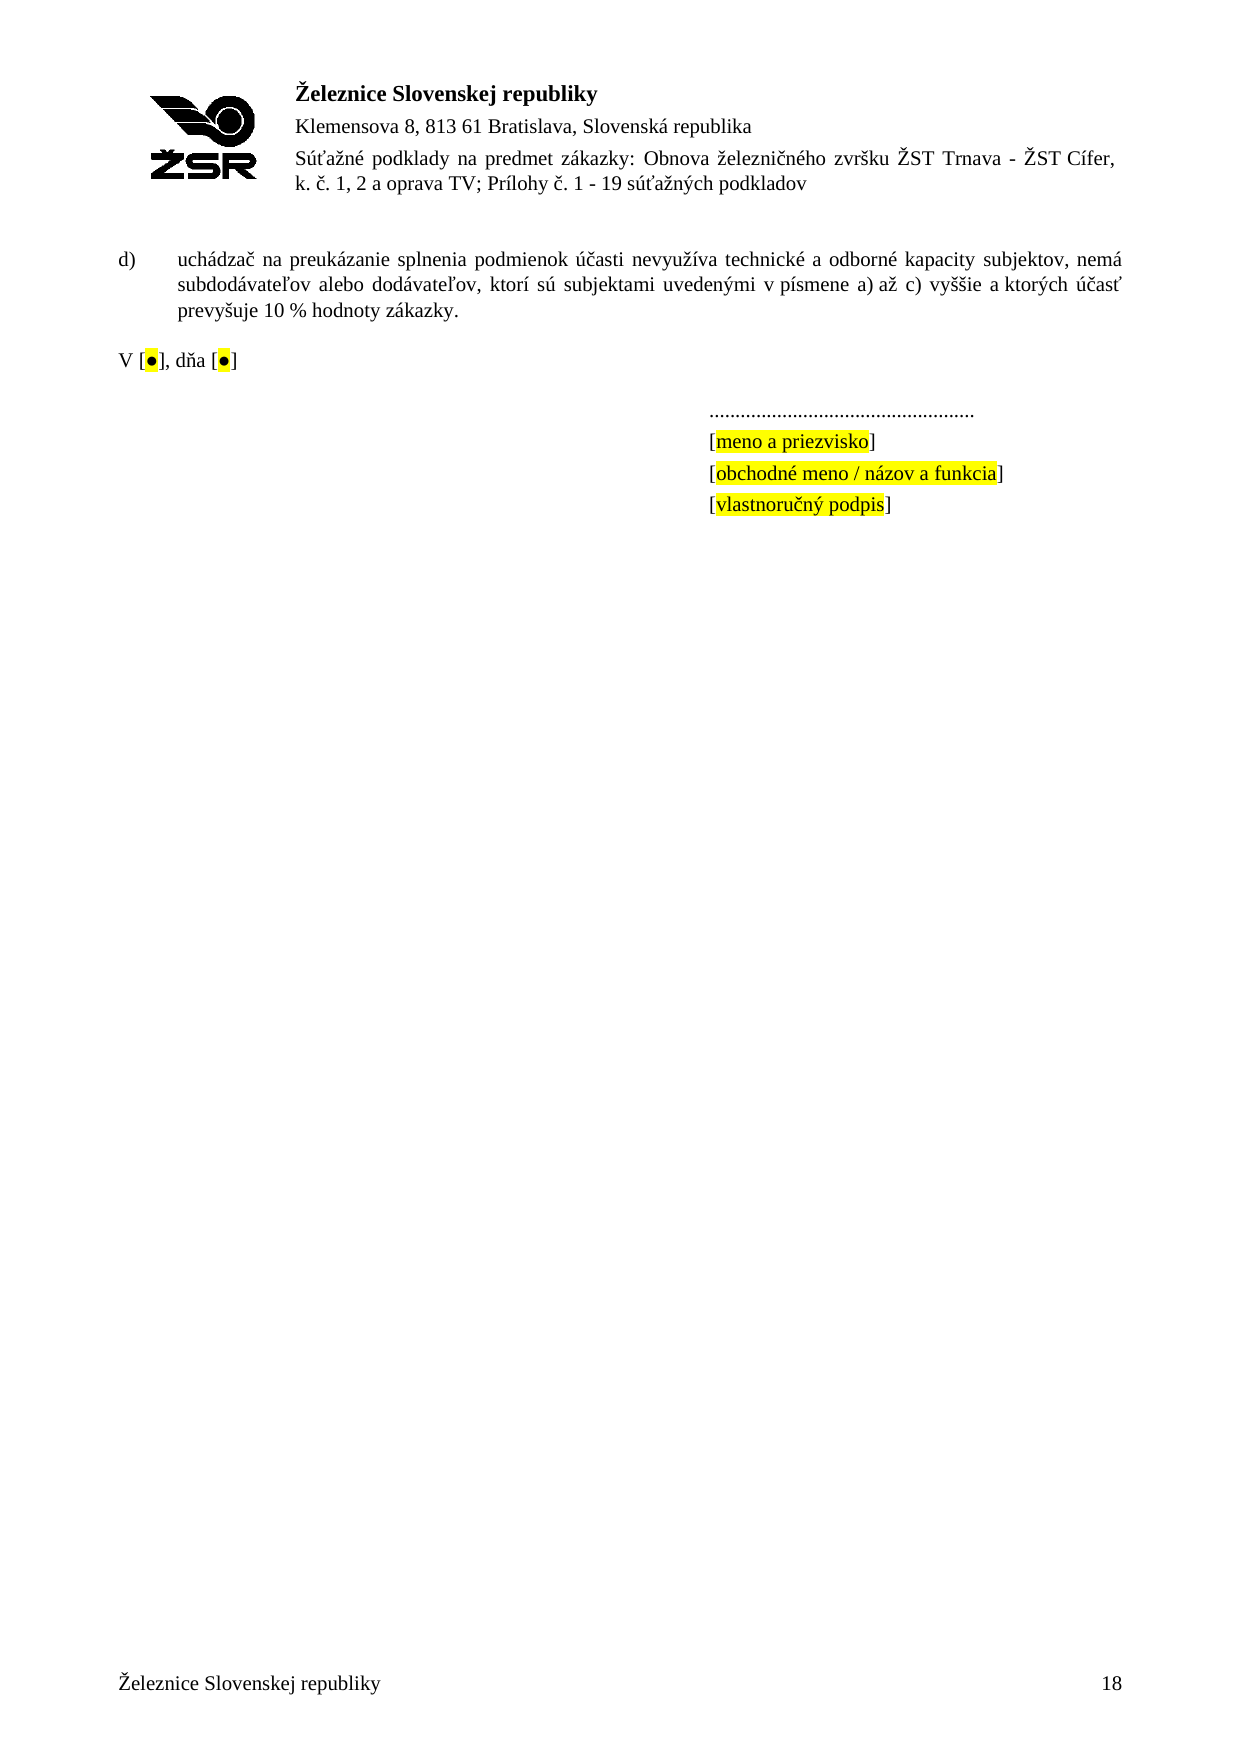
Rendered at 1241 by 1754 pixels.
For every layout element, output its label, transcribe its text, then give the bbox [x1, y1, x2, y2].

list uchádzač na preukázanie splnenia podmienok účasti nevyužíva technické a odborné kapacity subjektov, nemá subdodávateľov alebo dodávateľov, ktorí sú subjektami uvedenými v písmene a) až c) vyššie a ktorých účasť prevyšuje 10 % hodnoty zákazky. [118, 247, 1122, 322]
text V [●], dňa [●] [230, 348, 1122, 372]
text [obchodné meno / názov a funkcia] [177, 461, 716, 485]
text [vlastnoručný podpis] [177, 492, 1122, 516]
text [meno a priezvisko] [177, 429, 1122, 453]
text ................................................... [118, 398, 1122, 422]
picture [149, 96, 257, 179]
text V [●], dňa [●] [158, 348, 218, 372]
text [obchodné meno / názov a funkcia] [997, 461, 1122, 485]
